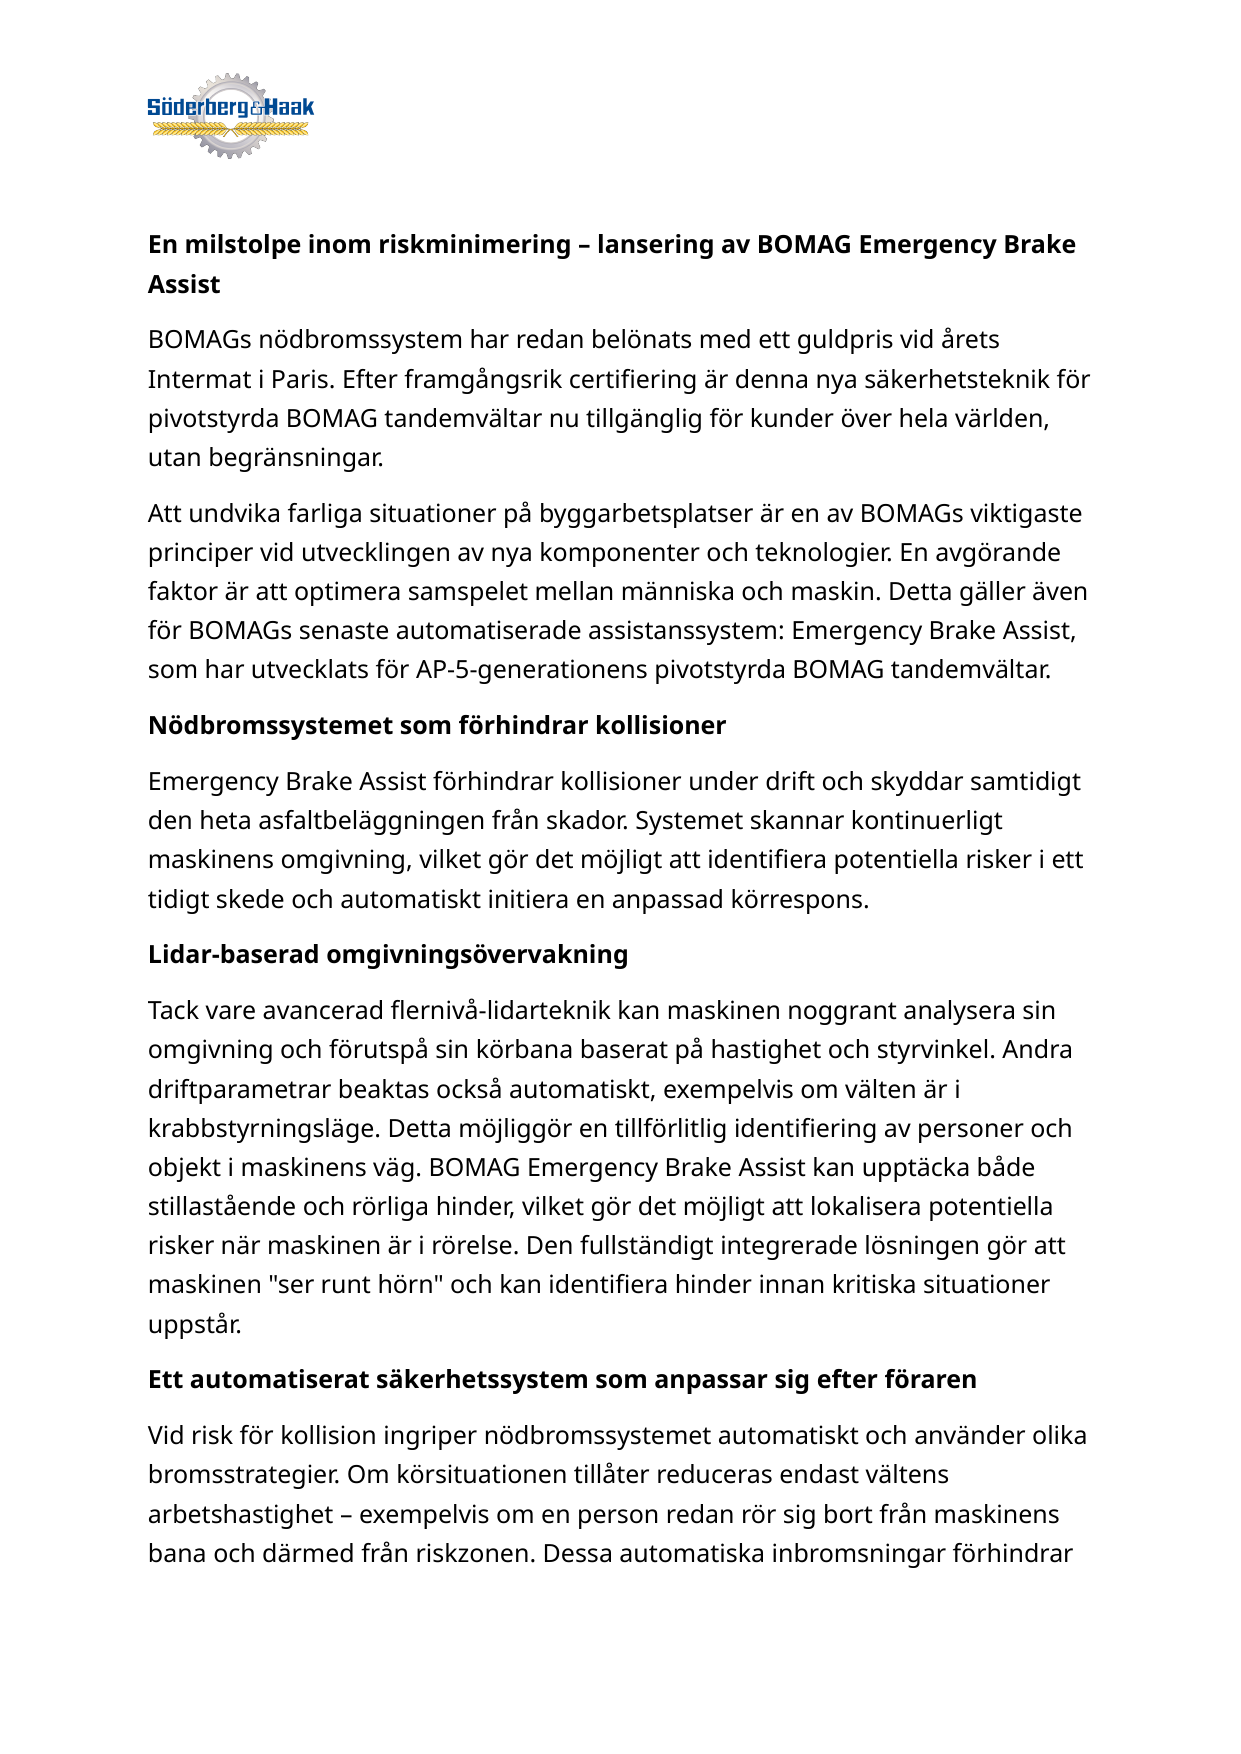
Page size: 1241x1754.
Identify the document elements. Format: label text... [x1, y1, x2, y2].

text BOMAGs nödbromssystem har redan belönats med ett guldpris vid årets Intermat i Paris. Efter framgångsrik certifiering är denna nya säkerhetsteknik för pivotstyrda BOMAG tandemvältar nu tillgänglig för kunder över hela världen, utan begränsningar. [148, 322, 1093, 474]
text Att undvika farliga situationer på byggarbetsplatser är en av BOMAGs viktigaste principer vid utvecklingen av nya komponenter och teknologier. En avgörande faktor är att optimera samspelet mellan människa och maskin. Detta gäller även för BOMAGs senaste automatiserade assistanssystem: Emergency Brake Assist, som har utvecklats för AP-5-generationens pivotstyrda BOMAG tandemvältar. [148, 496, 1093, 686]
picture [147, 73, 315, 159]
text Lidar-baserad omgivningsövervakning [148, 937, 1093, 971]
text Ett automatiserat säkerhetssystem som anpassar sig efter föraren [148, 1362, 1093, 1396]
text Tack vare avancerad flernivå-lidarteknik kan maskinen noggrant analysera sin omgivning och förutspå sin körbana baserat på hastighet och styrvinkel. Andra driftparametrar beaktas också automatiskt, exempelvis om välten är i krabbstyrningsläge. Detta möjliggör en tillförlitlig identifiering av personer och objekt i maskinens väg. BOMAG Emergency Brake Assist kan upptäcka både stillastående och rörliga hinder, vilket gör det möjligt att lokalisera potentiella risker när maskinen är i rörelse. Den fullständigt integrerade lösningen gör att maskinen "ser runt hörn" och kan identifiera hinder innan kritiska situationer uppstår. [148, 993, 1093, 1340]
text Nödbromssystemet som förhindrar kollisioner [148, 708, 1093, 742]
text En milstolpe inom riskminimering – lansering av BOMAG Emergency Brake Assist [148, 227, 1093, 300]
text Emergency Brake Assist förhindrar kollisioner under drift och skyddar samtidigt den heta asfaltbeläggningen från skador. Systemet skannar kontinuerligt maskinens omgivning, vilket gör det möjligt att identifiera potentiella risker i ett tidigt skede och automatiskt initiera en anpassad körrespons. [148, 764, 1093, 915]
